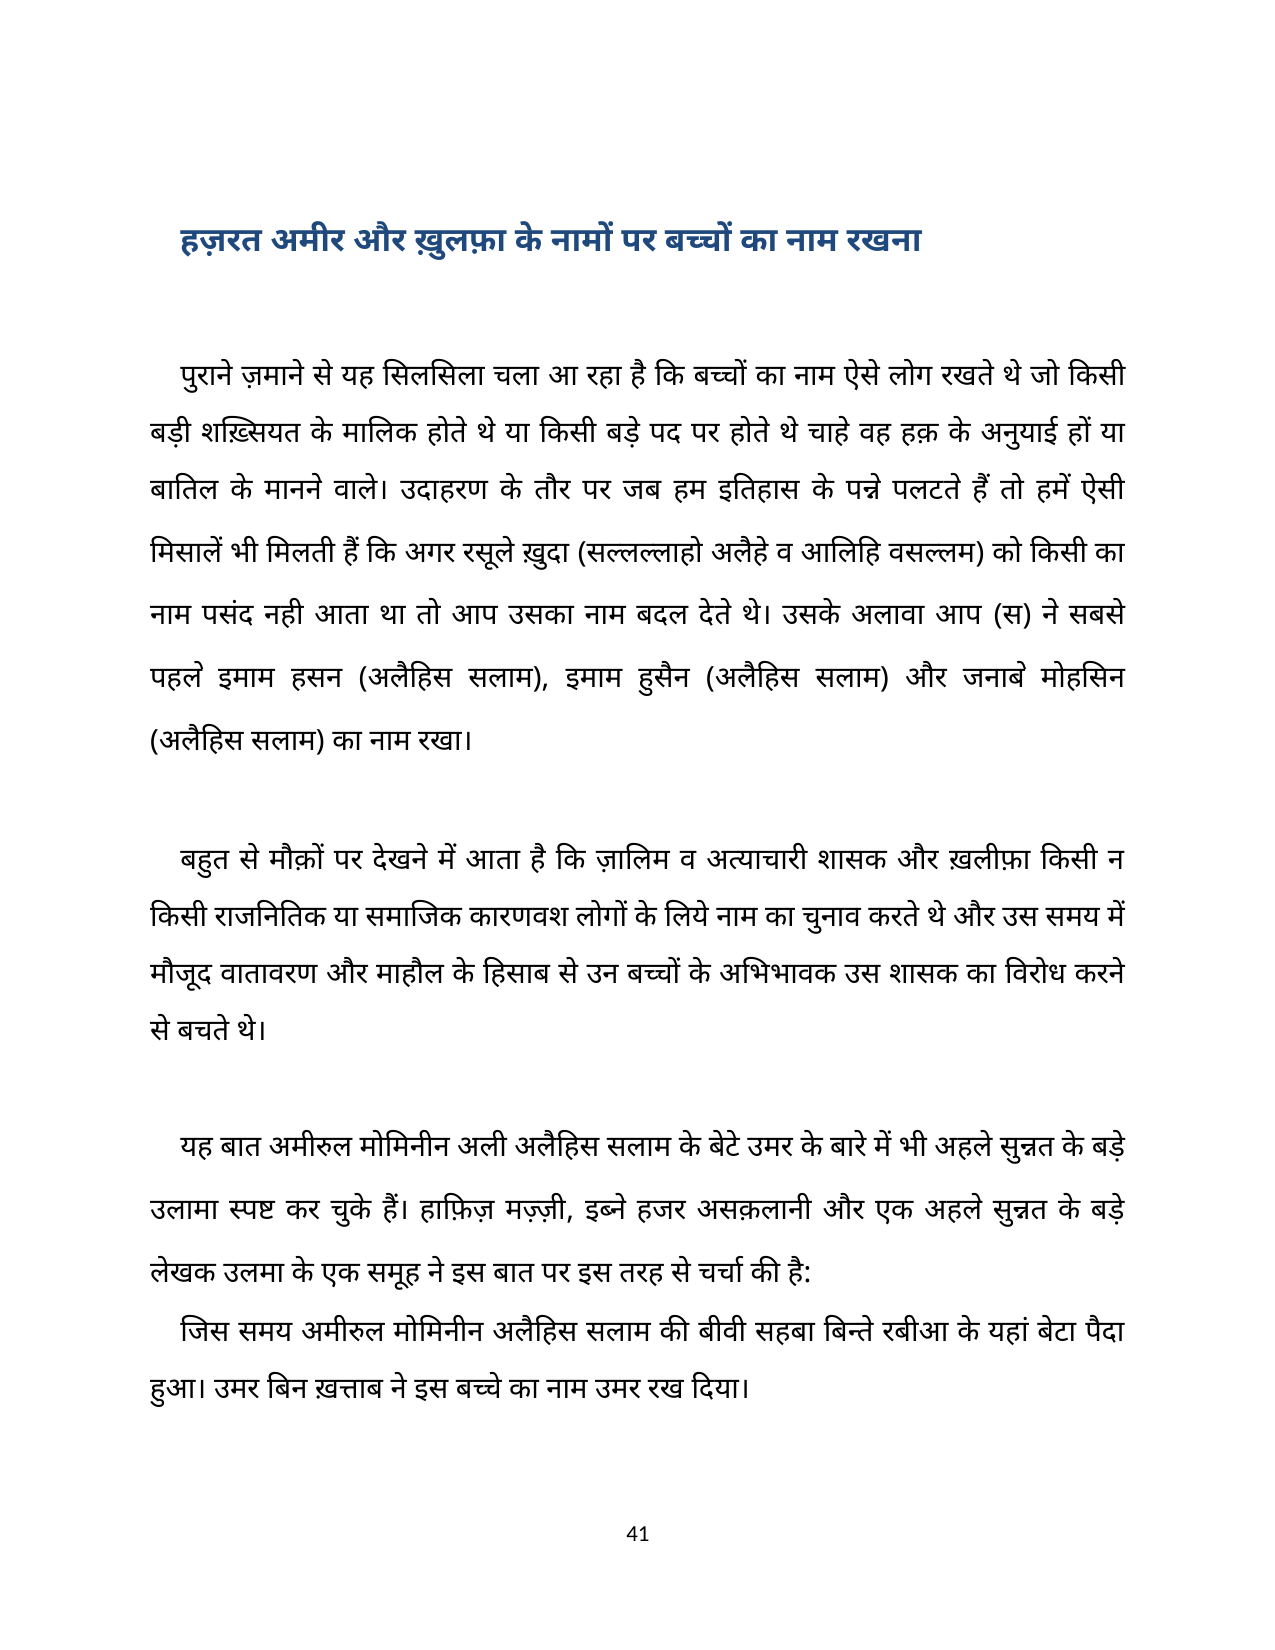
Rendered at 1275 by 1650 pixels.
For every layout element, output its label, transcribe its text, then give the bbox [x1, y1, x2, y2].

text यह बात अमीरुल मोमिनीन अली अलैहिस सलाम के बेटे उमर के बारे में भी अहले सुन्नत के बड़े उलामा स्पष्ट कर चुके हैं। हाफ़िज़ मज़्ज़ी, इब्ने हजर असक़लानी और एक अहले सुन्नत के बड़े लेखक उलमा के एक समूह ने इस बात पर इस तरह से चर्चा की है: [150, 1131, 1125, 1294]
text जिस समय अमीरुल मोमिनीन अलैहिस सलाम की बीवी सहबा बिन्ते रबीआ के यहां बेटा पैदा हुआ। उमर बिन ख़त्ताब ने इस बच्चे का नाम उमर रख दिया। [150, 1316, 1125, 1411]
text बहुत से मौक़ों पर देखने में आता है कि ज़ालिम व अत्याचारी शासक और ख़लीफ़ा किसी न किसी राजनितिक या समाजिक कारणवश लोगों के लिये नाम का चुनाव करते थे और उस समय में मौजूद वातावरण और माहौल के हिसाब से उन बच्चों के अभिभावक उस शासक का विरोध करने से बचते थे। [150, 843, 1125, 1052]
text पुराने ज़माने से यह सिलसिला चला आ रहा है कि बच्चों का नाम ऐसे लोग रखते थे जो किसी बड़ी शख़्सियत के मालिक होते थे या किसी बड़े पद पर होते थे चाहे वह हक़ के अनुयाई हों या बातिल के मानने वाले। उदाहरण के तौर पर जब हम इतिहास के पन्ने पलटते हैं तो हमें ऐसी मिसालें भी मिलती हैं कि अगर रसूले ख़ुदा (सल्लल्लाहो अलैहे व आलिहि वसल्लम) को किसी का नाम पसंद नही आता था तो आप उसका नाम बदल देते थे। उसके अलावा आप (स) ने सबसे पहले इमाम हसन (अलैहिस सलाम), इमाम हुसैन (अलैहिस सलाम) और जनाबे मोहसिन (अलैहिस सलाम) का नाम रखा। [150, 359, 1125, 762]
subtitle हज़रत अमीर और ख़ुलफ़ा के नामों पर बच्चों का नाम रखना [150, 222, 1125, 265]
